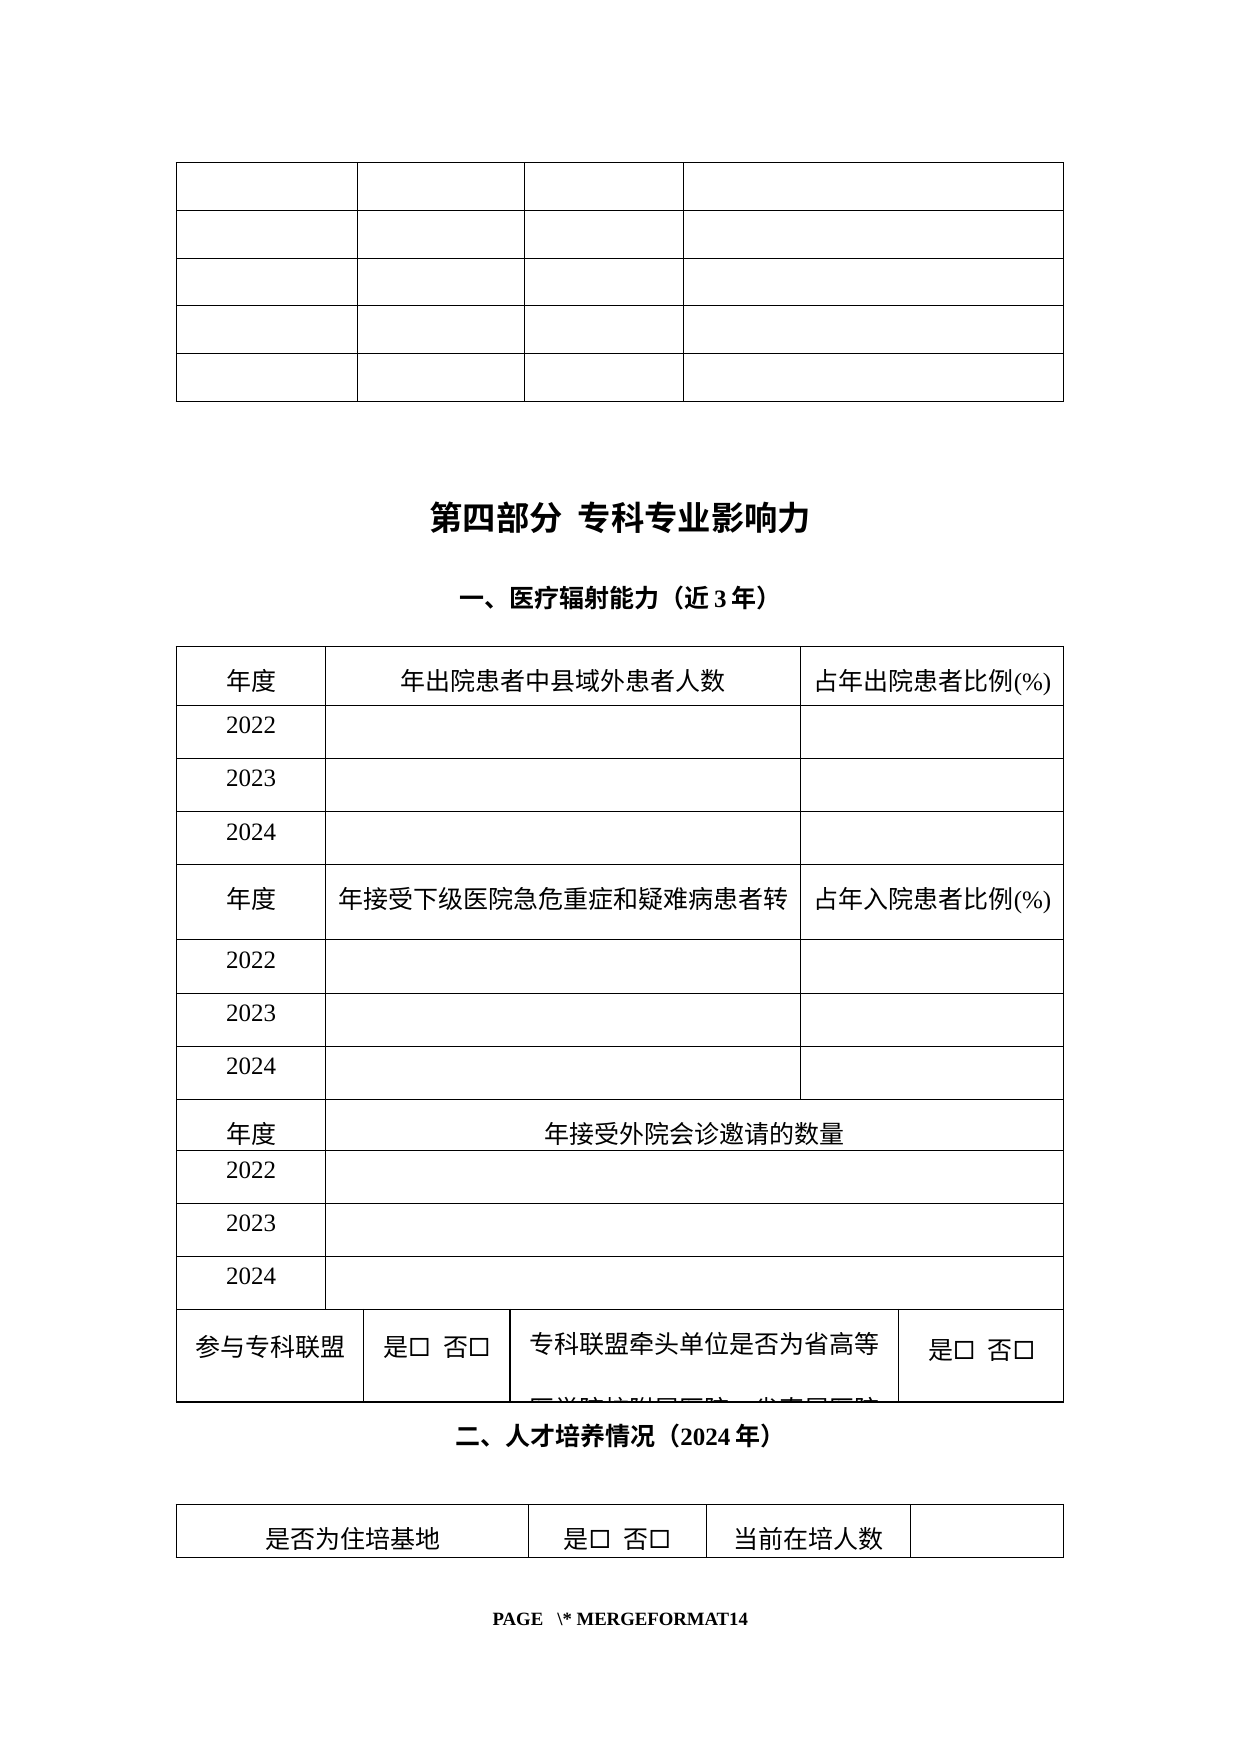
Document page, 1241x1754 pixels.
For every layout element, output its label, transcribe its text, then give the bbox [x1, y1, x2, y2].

table_cell [525, 259, 683, 305]
table_header 是 否 [529, 1505, 706, 1557]
table_header 年度 [177, 647, 325, 705]
table_cell [326, 759, 800, 811]
table_cell 2023 [177, 994, 325, 1046]
table_cell [326, 1204, 1063, 1256]
table_cell [326, 812, 800, 864]
table_cell [177, 163, 357, 210]
table_cell [177, 306, 357, 353]
table_cell [684, 211, 1063, 258]
table_cell 2022 [177, 706, 325, 758]
table_cell [358, 163, 524, 210]
table_header 年出院患者中县域外患者人数 [326, 647, 800, 705]
table_cell [326, 940, 800, 992]
table_cell [358, 306, 524, 353]
table_cell 是 否 [899, 1310, 1063, 1401]
table_cell [326, 706, 800, 758]
table_cell [801, 706, 1063, 758]
table_cell [801, 940, 1063, 992]
table_header 占年出院患者比例(%) [801, 647, 1063, 705]
table_cell [177, 354, 357, 401]
table_cell [801, 994, 1063, 1046]
table_cell 年接受下级医院急危重症和疑难病患者转诊数量 [326, 865, 800, 939]
table_cell [358, 211, 524, 258]
table_cell 2023 [177, 759, 325, 811]
table_cell 2022 [177, 940, 325, 992]
table_cell [326, 994, 800, 1046]
table_cell [358, 259, 524, 305]
table_cell [801, 812, 1063, 864]
table_cell 2023 [177, 1204, 325, 1256]
table_cell [326, 1047, 800, 1099]
table_cell [177, 211, 357, 258]
table_cell [326, 1257, 1063, 1309]
table_cell [801, 759, 1063, 811]
table_cell 年接受外院会诊邀请的数量 [326, 1100, 1063, 1149]
table_cell 2024 [177, 812, 325, 864]
table_cell [358, 354, 524, 401]
table_cell 参与专科联盟 [177, 1310, 363, 1401]
table_cell [684, 163, 1063, 210]
table_cell 专科联盟牵头单位是否为省高等医学院校附属医院、省直属医院 [511, 1310, 898, 1401]
table_header 当前在培人数 [707, 1505, 910, 1557]
table_cell [684, 306, 1063, 353]
table_cell 年度 [177, 865, 325, 939]
table_cell [525, 211, 683, 258]
table_header [911, 1505, 1063, 1557]
table_header 是否为住培基地 [177, 1505, 528, 1557]
table_cell [525, 306, 683, 353]
text 二、人才培养情况（2024年） [187, 1403, 1053, 1467]
table_cell [684, 354, 1063, 401]
list 第四部分 专科专业影响力 [187, 483, 1053, 548]
table_cell 2022 [177, 1151, 325, 1203]
table_cell 2024 [177, 1257, 325, 1309]
table_cell [525, 354, 683, 401]
text 一、医疗辐射能力（近3年） [187, 564, 1053, 629]
table_cell [525, 163, 683, 210]
table_cell [177, 259, 357, 305]
table_cell 是 否 [364, 1310, 509, 1401]
table_cell [684, 259, 1063, 305]
table_cell 2024 [177, 1047, 325, 1099]
table_cell [326, 1151, 1063, 1203]
table_cell [801, 1047, 1063, 1099]
table_cell 占年入院患者比例(%) [801, 865, 1063, 939]
table_cell 年度 [177, 1100, 325, 1149]
